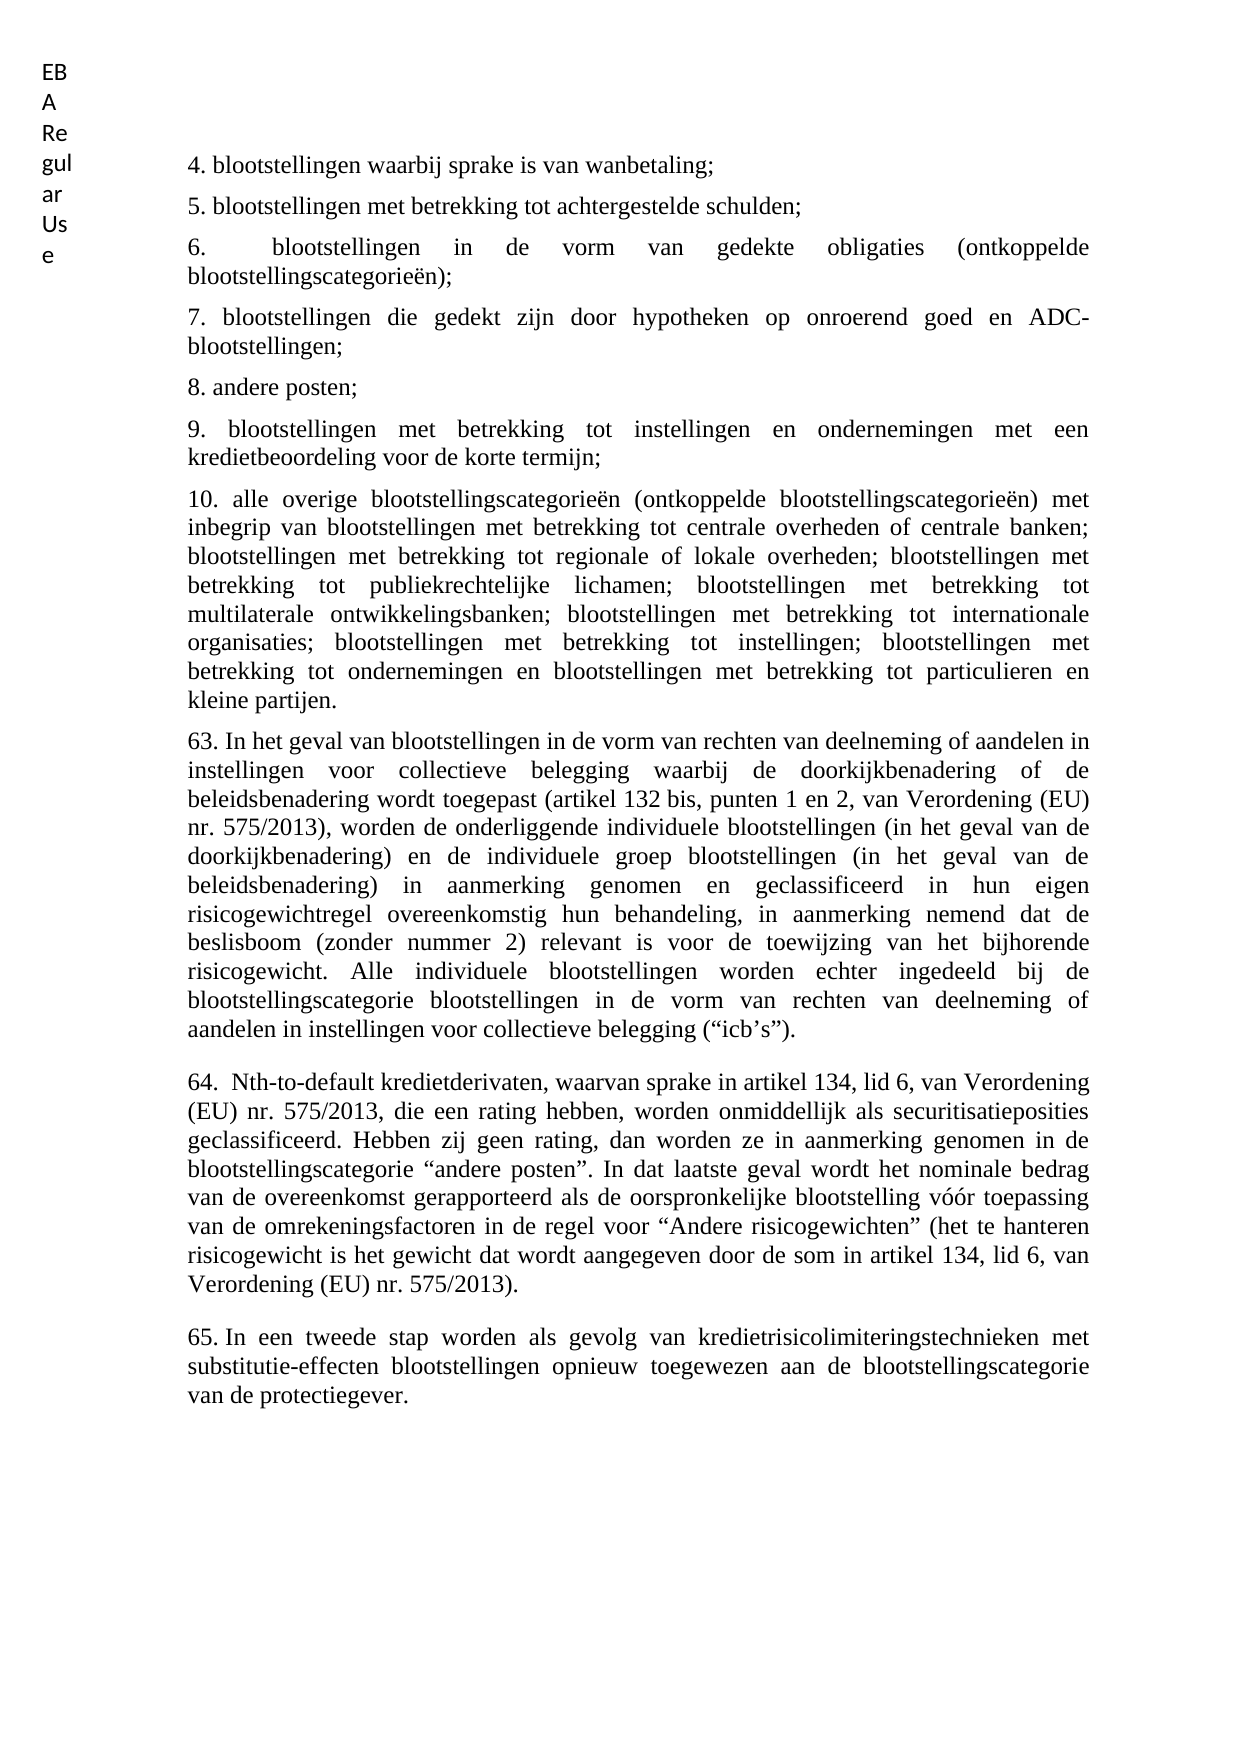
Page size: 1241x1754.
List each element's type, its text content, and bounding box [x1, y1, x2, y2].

text 5. blootstellingen met betrekking tot achtergestelde schulden; [187, 191, 1090, 220]
text 9. blootstellingen met betrekking tot instellingen en ondernemingen met een kredietbeoordeling voor de korte termijn; [187, 414, 1090, 471]
text 8. andere posten; [187, 372, 1090, 401]
text 6. blootstellingen in de vorm van gedekte obligaties (ontkoppelde blootstellingscategorieën); [187, 232, 1090, 290]
text 4. blootstellingen waarbij sprake is van wanbetaling; [187, 150, 1090, 179]
text 10. alle overige blootstellingscategorieën (ontkoppelde blootstellingscategorieën) met inbegrip van blootstellingen met betrekking tot centrale overheden of centrale banken; blootstellingen met betrekking tot regionale of lokale overheden; blootstellingen met betrekking tot publiekrechtelijke lichamen; blootstellingen met betrekking tot multilaterale ontwikkelingsbanken; blootstellingen met betrekking tot internationale organisaties; blootstellingen met betrekking tot instellingen; blootstellingen met betrekking tot ondernemingen en blootstellingen met betrekking tot particulieren en kleine partijen. [187, 484, 1090, 714]
text 7. blootstellingen die gedekt zijn door hypotheken op onroerend goed en ADC-blootstellingen; [187, 302, 1090, 360]
